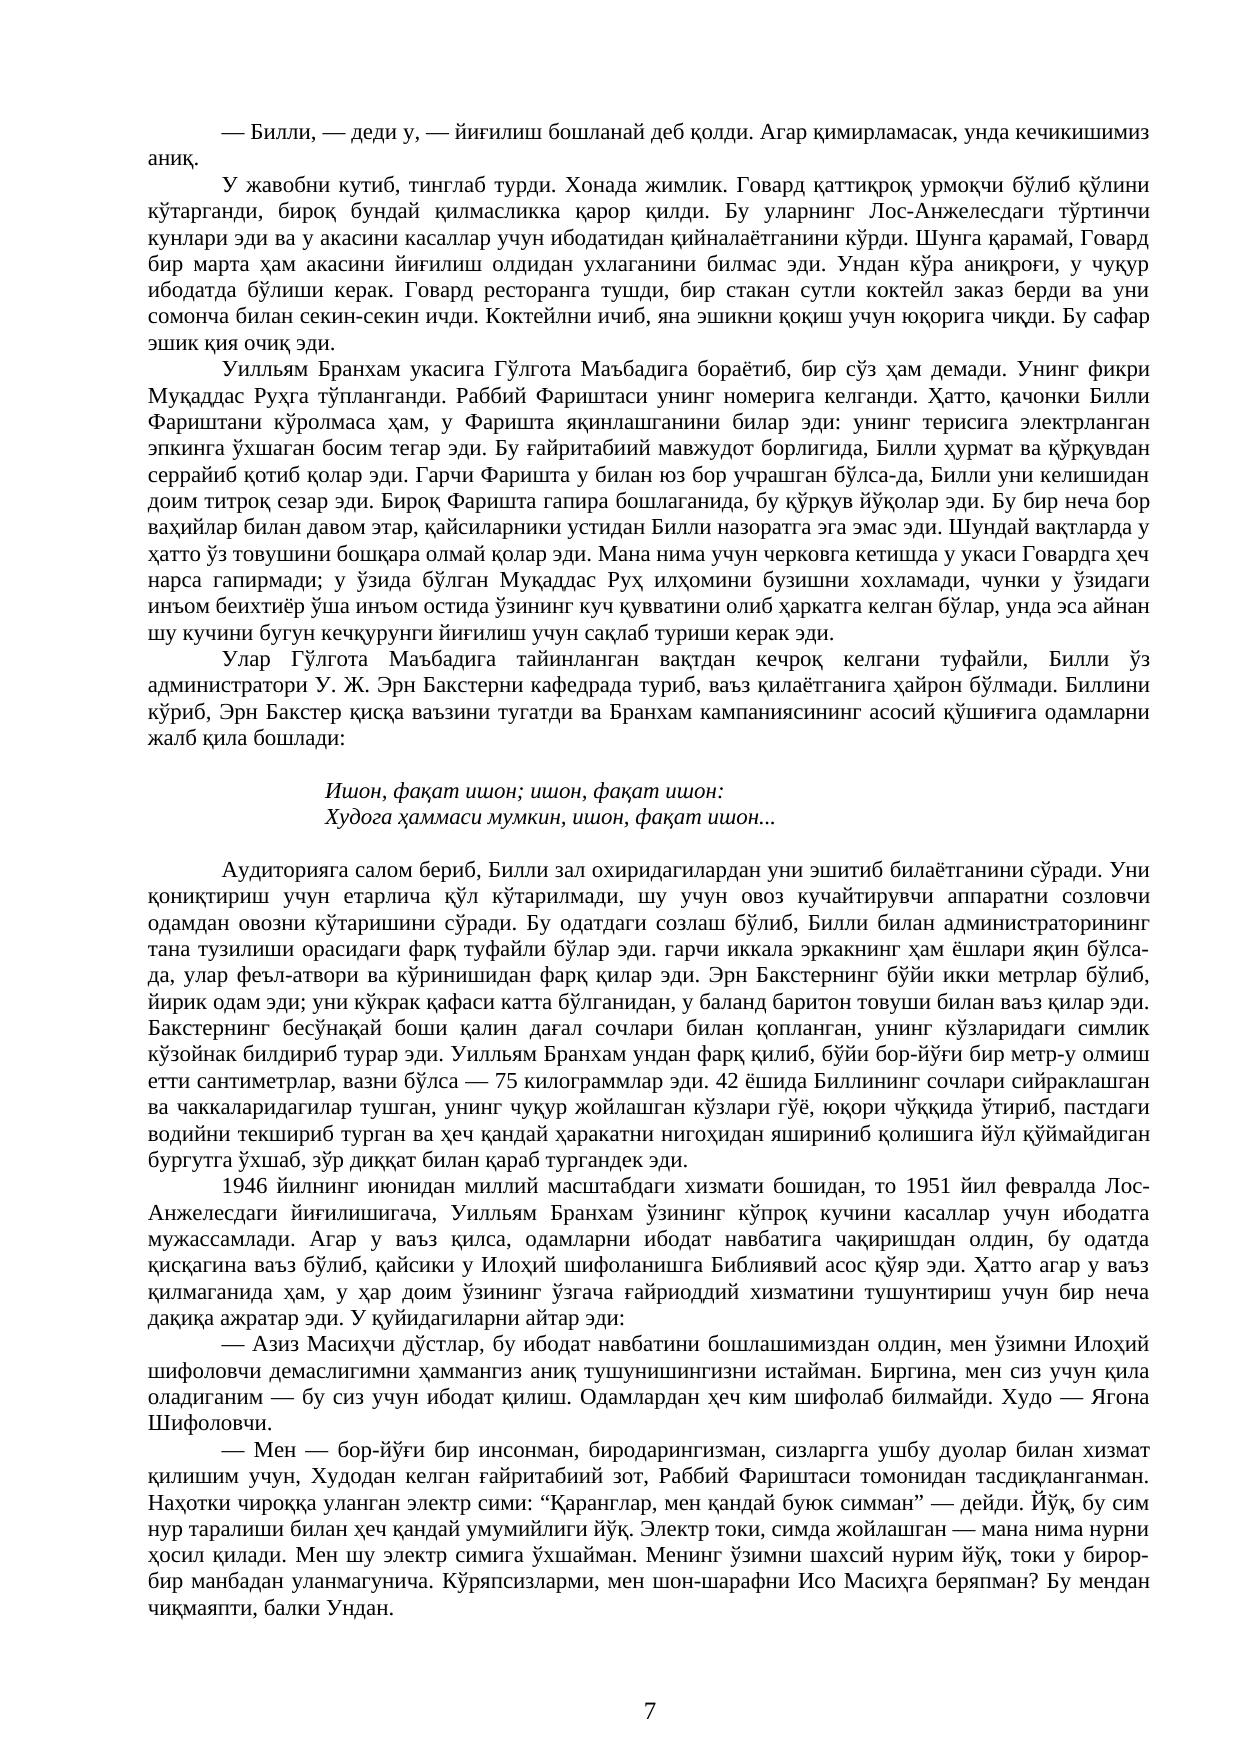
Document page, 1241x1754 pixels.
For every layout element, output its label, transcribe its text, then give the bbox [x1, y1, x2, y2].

text У жавобни кутиб, тинглаб турди. Хонада жимлик. Говард қаттиқроқ урмоқчи бўлиб қўлини кўтарганди, бироқ бундай қилмасликка қарор қилди. Бу уларнинг Лос-Анжелесдаги тўртинчи кунлари эди ва у акасини касаллар учун ибодатидан қийналаётганини кўрди. Шунга қарамай, Говард бир марта ҳам акасини йиғилиш олдидан ухлаганини билмас эди. Ундан кўра аниқроғи, у чуқур ибодатда бўлиши керак. Говард ресторанга тушди, бир стакан сутли коктейл заказ берди ва уни сомонча билан секин-секин ичди. Коктейлни ичиб, яна эшикни қоқиш учун юқорига чиқди. Бу сафар эшик қия очиқ эди. [148, 171, 1152, 355]
text Уилльям Бранхам укасига Гўлгота Маъбадига бораётиб, бир сўз ҳам демади. Унинг фикри Муқаддас Руҳга тўпланганди. Раббий Фариштаси унинг номерига келганди. Ҳатто, қачонки Билли Фариштани кўролмаса ҳам, у Фаришта яқинлашганини билар эди: унинг терисига электрланган эпкинга ўхшаган босим тегар эди. Бу ғайритабиий мавжудот борлигида, Билли ҳурмат ва қўрқувдан серрайиб қотиб қолар эди. Гарчи Фаришта у билан юз бор учрашган бўлса-да, Билли уни келишидан доим титроқ сезар эди. Бироқ Фаришта гапира бошлаганида, бу қўрқув йўқолар эди. Бу бир неча бор ваҳийлар билан давом этар, қайсиларники устидан Билли назоратга эга эмас эди. Шундай вақтларда у ҳатто ўз товушини бошқара олмай қолар эди. Мана нима учун черковга кетишда у укаси Говардга ҳеч нарса гапирмади; у ўзида бўлган Муқаддас Руҳ илҳомини бузишни хохламади, чунки у ўзидаги инъом беихтиёр ўша инъом остида ўзининг куч қувватини олиб ҳаркатга келган бўлар, унда эса айнан шу кучини бугун кечқурунги йиғилиш учун сақлаб туриши керак эди. [148, 355, 1152, 645]
text — Азиз Масиҳчи дўстлар, бу ибодат навбатини бошлашимиздан олдин, мен ўзимни Илоҳий шифоловчи демаслигимни ҳаммангиз аниқ тушунишингизни истайман. Биргина, мен сиз учун қила оладиганим — бу сиз учун ибодат қилиш. Одамлардан ҳеч ким шифолаб билмайди. Худо — Ягона Шифоловчи. [148, 1330, 1152, 1436]
text Аудиторияга салом бериб, Билли зал охиридагилардан уни эшитиб билаётганини сўради. Уни қониқтириш учун етарлича қўл кўтарилмади, шу учун овоз кучайтирувчи аппаратни созловчи одамдан овозни кўтаришини сўради. Бу одатдаги созлаш бўлиб, Билли билан администраторининг тана тузилиши орасидаги фарқ туфайли бўлар эди. гарчи иккала эркакнинг ҳам ёшлари яқин бўлса-да, улар феъл-атвори ва кўринишидан фарқ қилар эди. Эрн Бакстернинг бўйи икки метрлар бўлиб, йирик одам эди; уни кўкрак қафаси катта бўлганидан, у баланд баритон товуши билан ваъз қилар эди. Бакстернинг бесўнақай боши қалин дағал сочлари билан қопланган, унинг кўзларидаги симлик кўзойнак билдириб турар эди. Уилльям Бранхам ундан фарқ қилиб, бўйи бор-йўғи бир метр-у олмиш етти сантиметрлар, вазни бўлса — 75 килограммлар эди. 42 ёшида Биллининг сочлари сийраклашган ва чаккаларидагилар тушган, унинг чуқур жойлашган кўзлари гўё, юқори чўққида ўтириб, пастдаги водийни текшириб турган ва ҳеч қандай ҳаракатни нигоҳидан яшириниб қолишига йўл қўймайдиган бургутга ўхшаб, зўр диққат билан қараб тургандек эди. [148, 856, 1152, 1172]
text Ишон, фақат ишон; ишон, фақат ишон: [325, 777, 1152, 803]
text Улар Гўлгота Маъбадига тайинланган вақтдан кечроқ келгани туфайли, Билли ўз администратори У. Ж. Эрн Бакстерни кафедрада туриб, ваъз қилаётганига ҳайрон бўлмади. Биллини кўриб, Эрн Бакстер қисқа ваъзини тугатди ва Бранхам кампаниясининг асосий қўшиғига одамларни жалб қила бошлади: [148, 645, 1152, 751]
text Худога ҳаммаси мумкин, ишон, фақат ишон... [325, 803, 1152, 830]
text 1946 йилнинг июнидан миллий масштабдаги хизмати бошидан, то 1951 йил февралда Лос-Анжелесдаги йиғилишигача, Уилльям Бранхам ўзининг кўпроқ кучини касаллар учун ибодатга мужассамлади. Агар у ваъз қилса, одамларни ибодат навбатига чақиришдан олдин, бу одатда қисқагина ваъз бўлиб, қайсики у Илоҳий шифоланишга Библиявий асос қўяр эди. Ҳатто агар у ваъз қилмаганида ҳам, у ҳар доим ўзининг ўзгача ғайриоддий хизматини тушунтириш учун бир неча дақиқа ажратар эди. У қуйидагиларни айтар эди: [148, 1172, 1152, 1330]
text — Мен — бор-йўғи бир инсонман, биродарингизман, сизларгга ушбу дуолар билан хизмат қилишим учун, Худодан келган ғайритабиий зот, Раббий Фариштаси томонидан тасдиқланганман. Наҳотки чироққа уланган электр сими: “Қаранглар, мен қандай буюк симман” — дейди. Йўқ, бу сим нур таралиши билан ҳеч қандай умумийлиги йўқ. Электр токи, симда жойлашган — мана нима нурни ҳосил қилади. Мен шу электр симига ўхшайман. Менинг ўзимни шахсий нурим йўқ, токи у бирор-бир манбадан уланмагунича. Кўряпсизларми, мен шон-шарафни Исо Масиҳга беряпман? Бу мендан чиқмаяпти, балки Ундан. [148, 1436, 1152, 1620]
text — Билли, — деди у, — йиғилиш бошланай деб қолди. Агар қимирламасак, унда кечикишимиз аниқ. [148, 118, 1152, 171]
